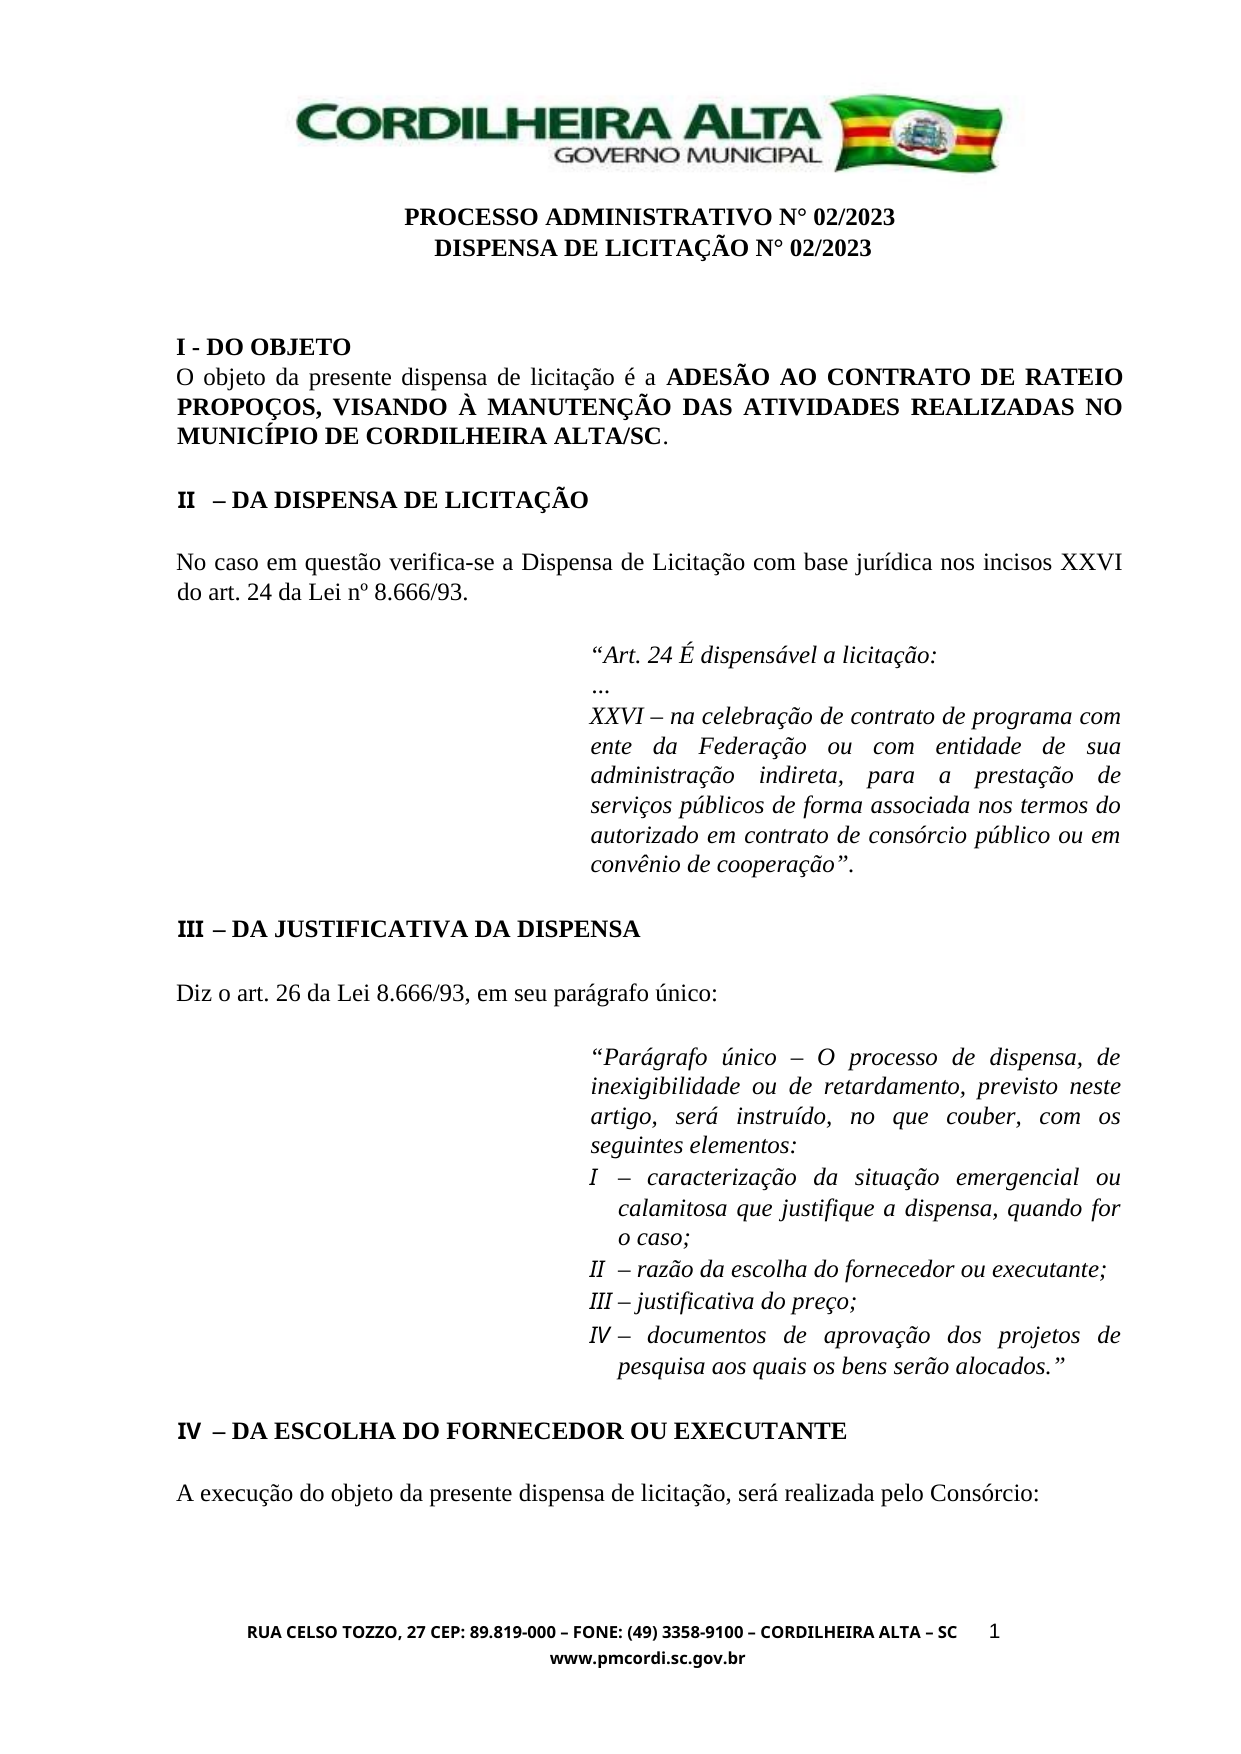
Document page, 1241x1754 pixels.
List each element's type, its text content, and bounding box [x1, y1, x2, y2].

text XXVI – na celebração de contrato de programa com ente da Federação ou com entidade de sua administração indireta, para a prestação de serviços públicos de forma associada nos termos do autorizado em contrato de consórcio público ou em convênio de cooperação”. [589, 701, 1124, 878]
text “Art. 24 É dispensável a licitação: [589, 640, 1124, 669]
picture [273, 70, 1026, 198]
list – razão da escolha do fornecedor ou executante; [589, 1252, 1124, 1284]
text PROCESSO ADMINISTRATIVO N° 02/2023 [177, 202, 1122, 231]
text O objeto da presente dispensa de licitação é a ADESÃO AO CONTRATO DE RATEIO PROPOÇOS, VISANDO À MANUTENÇÃO DAS ATIVIDADES REALIZADAS NO MUNICÍPIO DE CORDILHEIRA ALTA/SC. [176, 362, 1124, 450]
text I - DO OBJETO [176, 332, 1124, 361]
list – caracterização da situação emergencial ou calamitosa que justifique a dispensa, quando for o caso; [589, 1161, 1124, 1251]
text ... [339, 670, 864, 699]
list – DA DISPENSA DE LICITAÇÃO [177, 484, 1124, 516]
text “Parágrafo único – O processo de dispensa, de inexigibilidade ou de retardamento, previsto neste artigo, será instruído, no que couber, com os seguintes elementos: [589, 1042, 1124, 1159]
text No caso em questão verifica-se a Dispensa de Licitação com base jurídica nos incisos XXVI do art. 24 da Lei nº 8.666/93. [176, 547, 1124, 606]
list – DA JUSTIFICATIVA DA DISPENSA [177, 913, 1124, 944]
list – documentos de aprovação dos projetos de pesquisa aos quais os bens serão alocados.” [589, 1319, 1124, 1380]
text A execução do objeto da presente dispensa de licitação, será realizada pelo Consórcio: [176, 1478, 1124, 1506]
list – justificativa do preço; [589, 1285, 1124, 1316]
text Diz o art. 26 da Lei 8.666/93, em seu parágrafo único: [176, 978, 1124, 1007]
list – DA ESCOLHA DO FORNECEDOR OU EXECUTANTE [177, 1415, 1124, 1446]
text DISPENSA DE LICITAÇÃO N° 02/2023 [177, 233, 1122, 262]
